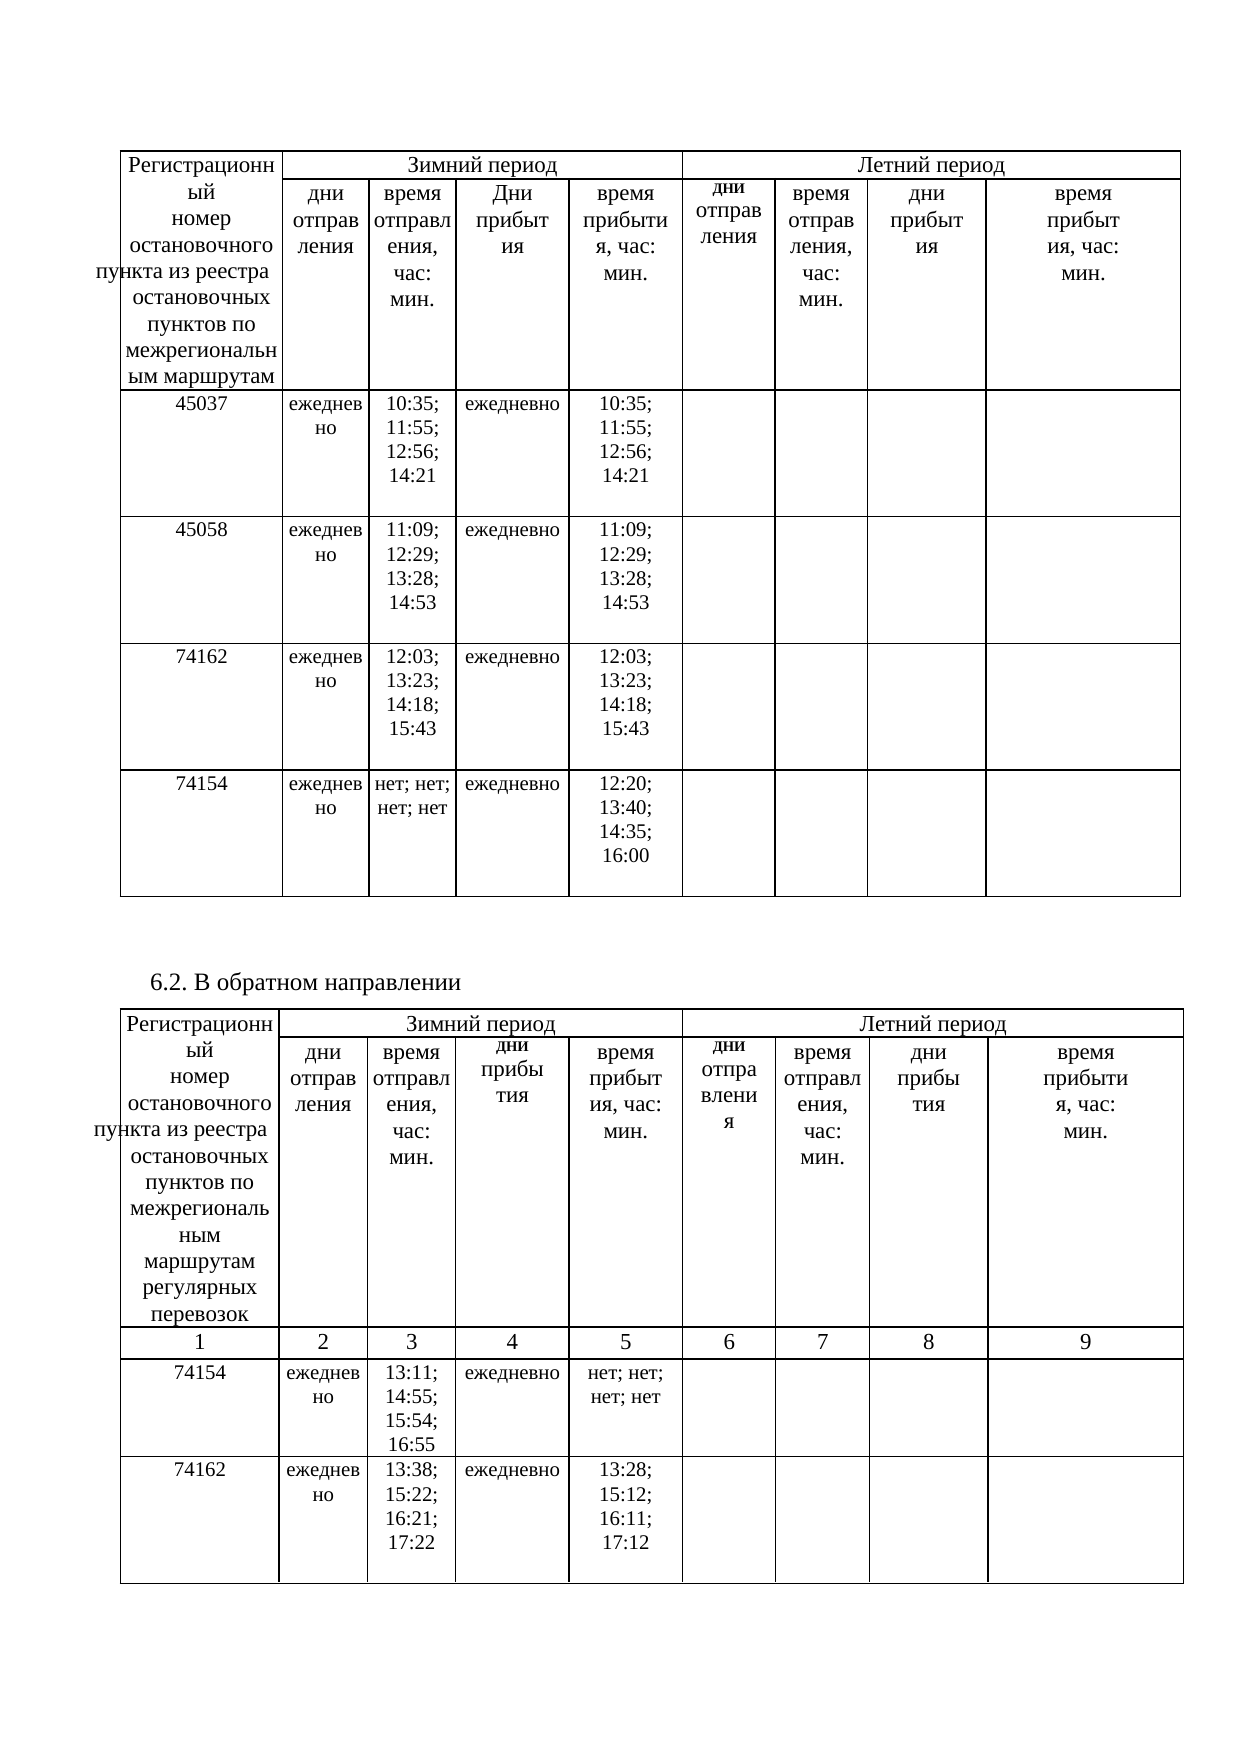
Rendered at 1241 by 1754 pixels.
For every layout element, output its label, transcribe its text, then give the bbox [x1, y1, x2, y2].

table_header Зимний период [283, 152, 682, 178]
table_cell [776, 644, 867, 769]
table_cell время прибыти я, час: мин. [570, 180, 682, 389]
table_cell [868, 771, 985, 896]
table_cell [683, 644, 774, 769]
table_cell дни отправ ления [280, 1038, 367, 1326]
table_cell время отправл ения, час: мин. [776, 1038, 869, 1326]
table_cell ДНИ прибы тия [456, 1038, 568, 1326]
table_cell дни отправ ления [283, 180, 368, 389]
table_cell [987, 771, 1180, 896]
table_cell 74154 [121, 771, 282, 896]
table_cell ежедневно [457, 771, 568, 896]
table_cell 1 [121, 1328, 278, 1358]
table_header Зимний период [280, 1010, 682, 1036]
table_cell ежедневно [283, 771, 368, 896]
table_cell нет; нет; нет; нет [370, 771, 455, 896]
table_cell [776, 771, 867, 896]
table_cell [683, 1457, 775, 1582]
table_header Регистрационный номер остановочного пункта из реестра остановочных пунктов по межрегиональным маршрутам регулярных перевозок [121, 1010, 278, 1326]
table_cell 45058 [121, 517, 282, 642]
table_cell ежедневно [457, 391, 568, 516]
table_cell [868, 644, 985, 769]
table_cell 13:11; 14:55; 15:54; 16:55 [368, 1360, 455, 1456]
table_cell 11:09; 12:29; 13:28; 14:53 [370, 517, 455, 642]
text 6.2. В обратном направлении [150, 967, 1090, 996]
table_cell [776, 1360, 869, 1456]
table_cell нет; нет; нет; нет [570, 1360, 682, 1456]
table_cell 74162 [121, 1457, 278, 1582]
table_cell [868, 517, 985, 642]
table_cell ежедневно [283, 517, 368, 642]
table_cell 12:03; 13:23; 14:18; 15:43 [570, 644, 682, 769]
table_cell 45037 [121, 391, 282, 516]
table_cell 74162 [121, 644, 282, 769]
table_cell ежедневно [457, 644, 568, 769]
table_cell время прибыти я, час: мин. [989, 1038, 1183, 1326]
table_header Летний период [683, 152, 1180, 178]
table_cell время отправл ения, час: мин. [368, 1038, 455, 1326]
table_cell время отправл ения, час: мин. [370, 180, 455, 389]
table_cell [989, 1360, 1183, 1456]
table_cell [683, 391, 774, 516]
table_cell [683, 771, 774, 896]
table_cell 11:09; 12:29; 13:28; 14:53 [570, 517, 682, 642]
table_cell ежедневно [283, 644, 368, 769]
table_cell ежедневно [280, 1360, 367, 1456]
table_cell 6 [683, 1328, 775, 1358]
table_cell ежедневно [456, 1457, 568, 1582]
table_cell время прибыт ия, час: мин. [987, 180, 1180, 389]
table_cell 10:35; 11:55; 12:56; 14:21 [570, 391, 682, 516]
table_cell [776, 1457, 869, 1582]
table_cell ежедневно [283, 391, 368, 516]
table_cell 13:28; 15:12; 16:11; 17:12 [570, 1457, 682, 1582]
table_cell [987, 391, 1180, 516]
table_cell ежедневно [280, 1457, 367, 1582]
table_header Летний период [683, 1010, 1183, 1036]
table_cell ДНИ отпра влени я [683, 1038, 775, 1326]
table_cell ежедневно [457, 517, 568, 642]
table_cell 9 [989, 1328, 1183, 1358]
table_cell 12:03; 13:23; 14:18; 15:43 [370, 644, 455, 769]
table_cell 7 [776, 1328, 869, 1358]
table_cell дни прибы тия [870, 1038, 987, 1326]
table_cell 12:20; 13:40; 14:35; 16:00 [570, 771, 682, 896]
table_cell 4 [456, 1328, 568, 1358]
table_cell [776, 517, 867, 642]
table_cell ДНИ отправ ления [683, 180, 774, 389]
table_cell [987, 644, 1180, 769]
table_cell [989, 1457, 1183, 1582]
table_cell 8 [870, 1328, 987, 1358]
table_cell [683, 517, 774, 642]
table_cell время прибыт ия, час: мин. [570, 1038, 682, 1326]
table_header Регистрационный номер остановочного пункта из реестра остановочных пунктов по межрегиональным маршрутам регулярных перевозок [121, 152, 282, 389]
table_cell [870, 1360, 987, 1456]
table_cell 10:35; 11:55; 12:56; 14:21 [370, 391, 455, 516]
table_cell [870, 1457, 987, 1582]
table_cell 2 [280, 1328, 367, 1358]
table_cell 13:38; 15:22; 16:21; 17:22 [368, 1457, 455, 1582]
table_cell Дни прибыт ия [457, 180, 568, 389]
table_cell [987, 517, 1180, 642]
table_cell [776, 391, 867, 516]
table_cell 3 [368, 1328, 455, 1358]
table_cell дни прибыт ия [868, 180, 985, 389]
table_cell время отправ ления, час: мин. [776, 180, 867, 389]
table_cell [868, 391, 985, 516]
table_cell 5 [570, 1328, 682, 1358]
table_cell ежедневно [456, 1360, 568, 1456]
table_cell 74154 [121, 1360, 278, 1456]
table_cell [683, 1360, 775, 1456]
